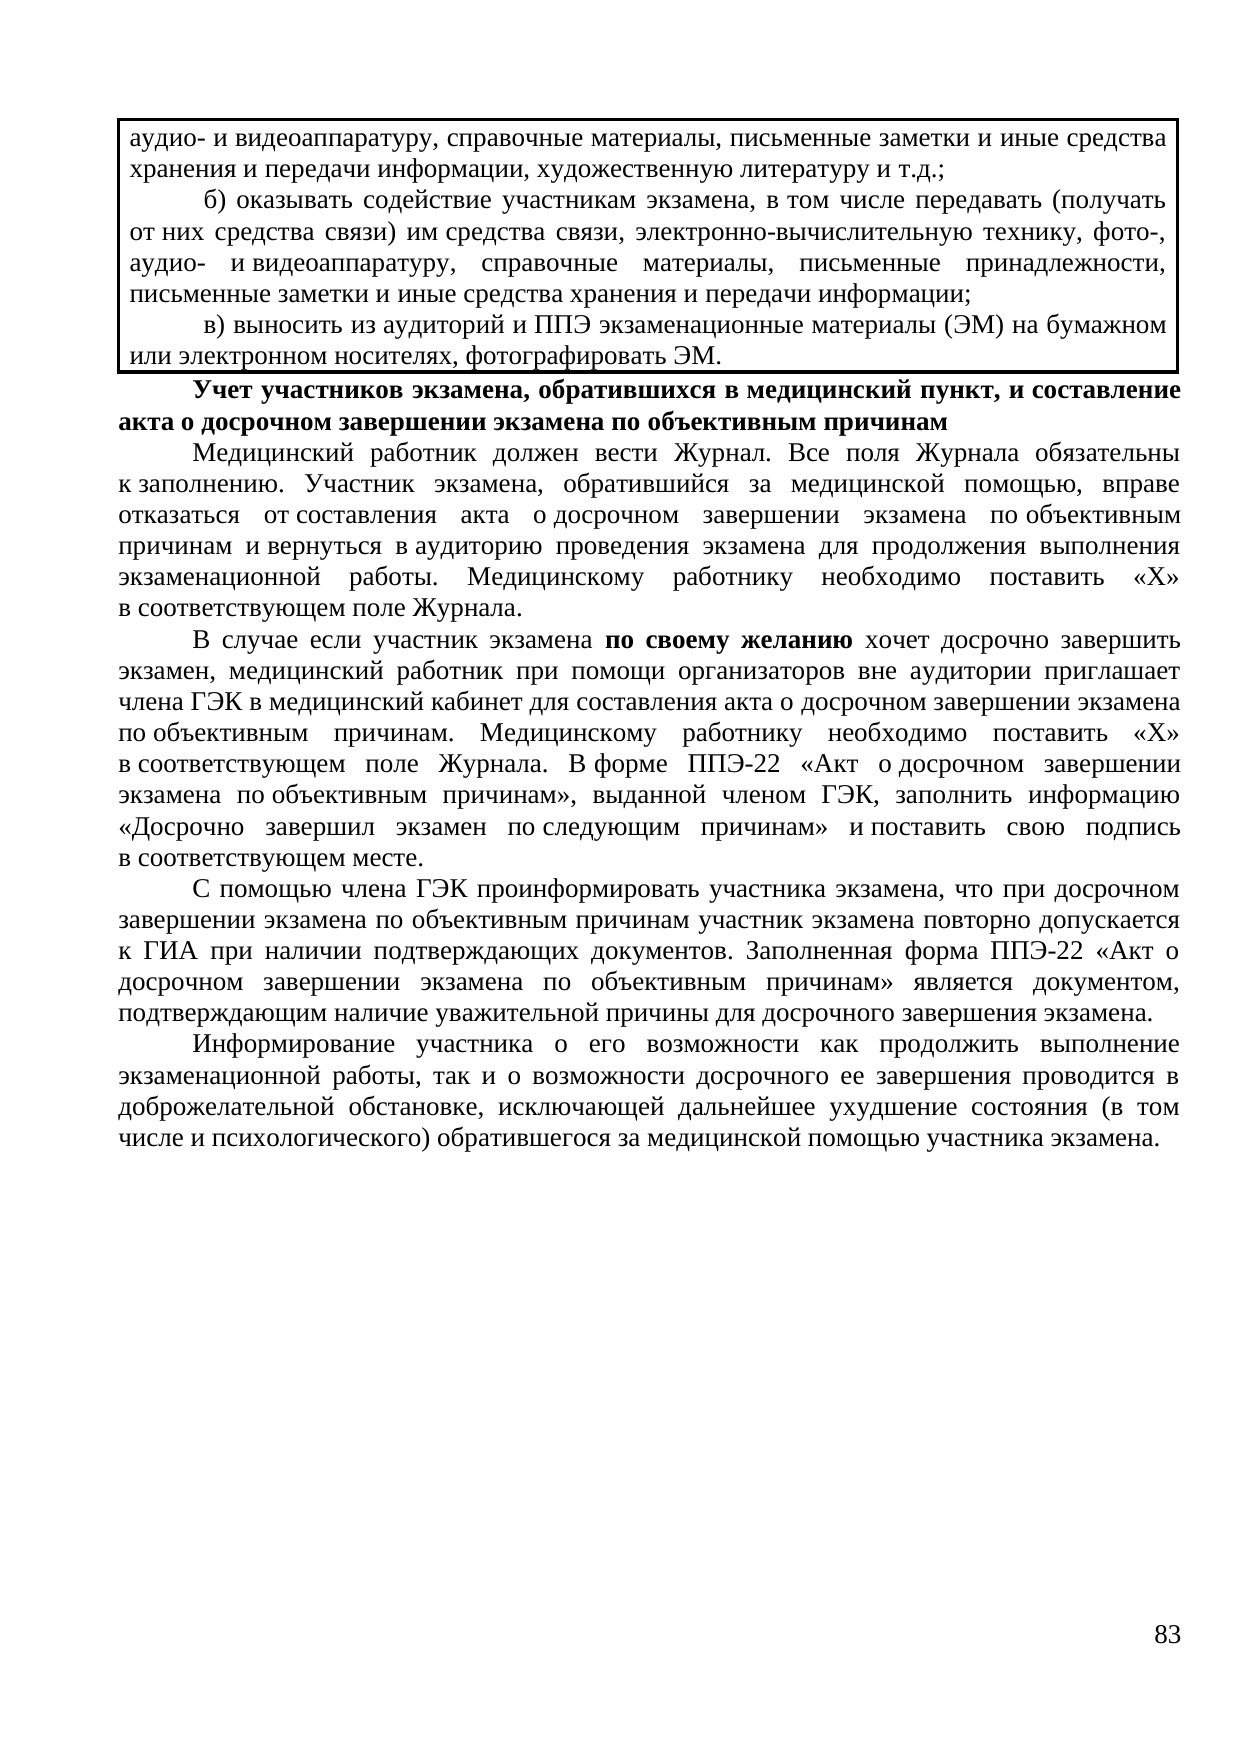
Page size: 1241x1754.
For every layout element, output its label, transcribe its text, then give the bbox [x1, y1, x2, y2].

text Медицинский работник должен вести Журнал. Все поля Журнала обязательны к заполнению. Участник экзамена, обратившийся за медицинской помощью, вправе отказаться от составления акта о досрочном завершении экзамена по объективным причинам и вернуться в аудиторию проведения экзамена для продолжения выполнения экзаменационной работы. Медицинскому работнику необходимо поставить «Х» в соответствующем поле Журнала. [118, 436, 1181, 623]
text Информирование участника о его возможности как продолжить выполнение экзаменационной работы, так и о возможности досрочного ее завершения проводится в доброжелательной обстановке, исключающей дальнейшее ухудшение состояния (в том числе и психологического) обратившегося за медицинской помощью участника экзамена. [118, 1028, 1181, 1152]
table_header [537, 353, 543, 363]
text Учет участников экзамена, обратившихся в медицинский пункт, и составление акта о досрочном завершении экзамена по объективным причинам [118, 373, 1181, 436]
text В случае если участник экзамена по своему желанию хочет досрочно завершить экзамен, медицинский работник при помощи организаторов вне аудитории приглашает члена ГЭК в медицинский кабинет для составления акта о досрочном завершении экзамена по объективным причинам. Медицинскому работнику необходимо поставить «Х» в соответствующем поле Журнала. В форме ППЭ-22 «Акт о досрочном завершении экзамена по объективным причинам», выданной членом ГЭК, заполнить информацию «Досрочно завершил экзамен по следующим причинам» и поставить свою подпись в соответствующем месте. [118, 623, 1181, 872]
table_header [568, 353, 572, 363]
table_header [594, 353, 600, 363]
text С помощью члена ГЭК проинформировать участника экзамена, что при досрочном завершении экзамена по объективным причинам участник экзамена повторно допускается к ГИА при наличии подтверждающих документов. Заполненная форма ППЭ-22 «Акт о досрочном завершении экзамена по объективным причинам» является документом, подтверждающим наличие уважительной причины для досрочного завершения экзамена. [118, 872, 1181, 1028]
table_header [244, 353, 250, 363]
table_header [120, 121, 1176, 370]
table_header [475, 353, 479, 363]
